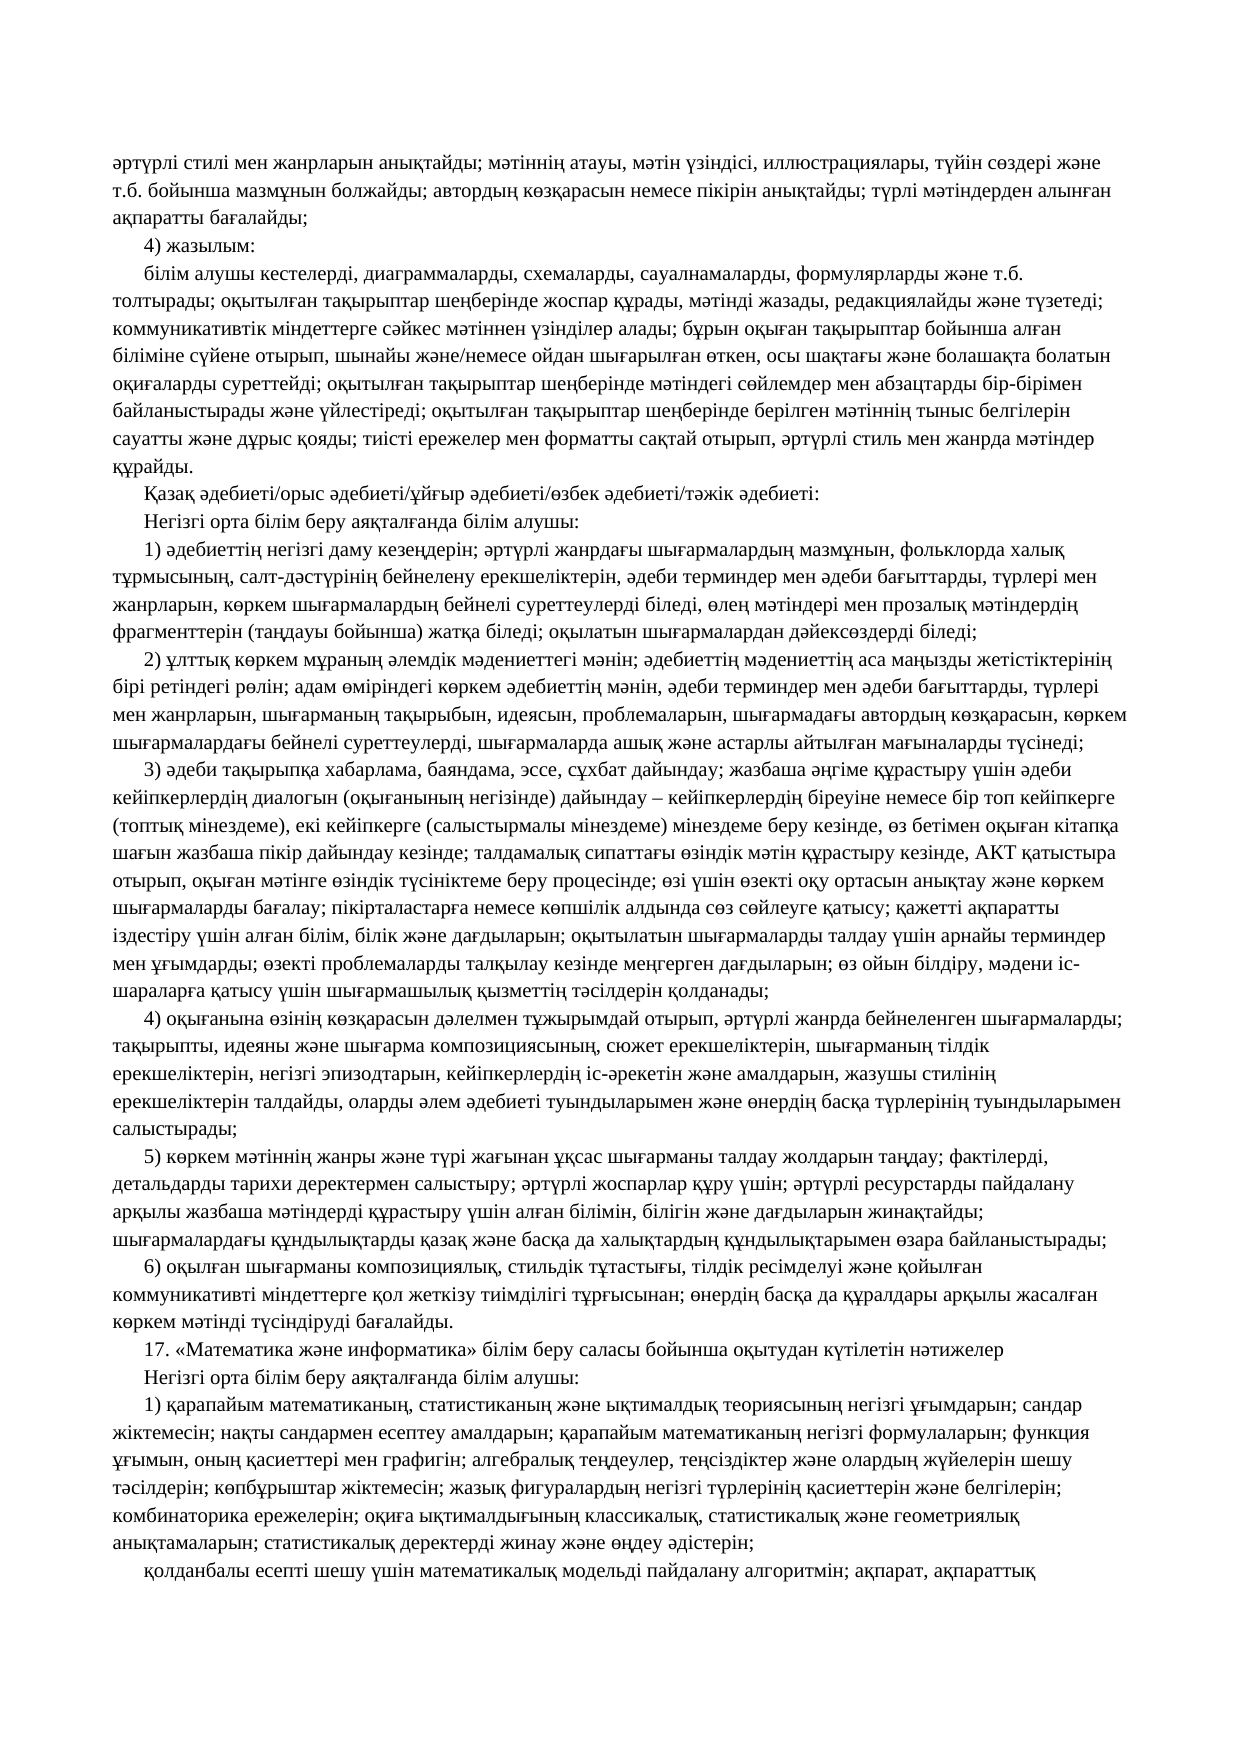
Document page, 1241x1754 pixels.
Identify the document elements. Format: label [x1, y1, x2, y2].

text [112, 150, 1128, 1582]
